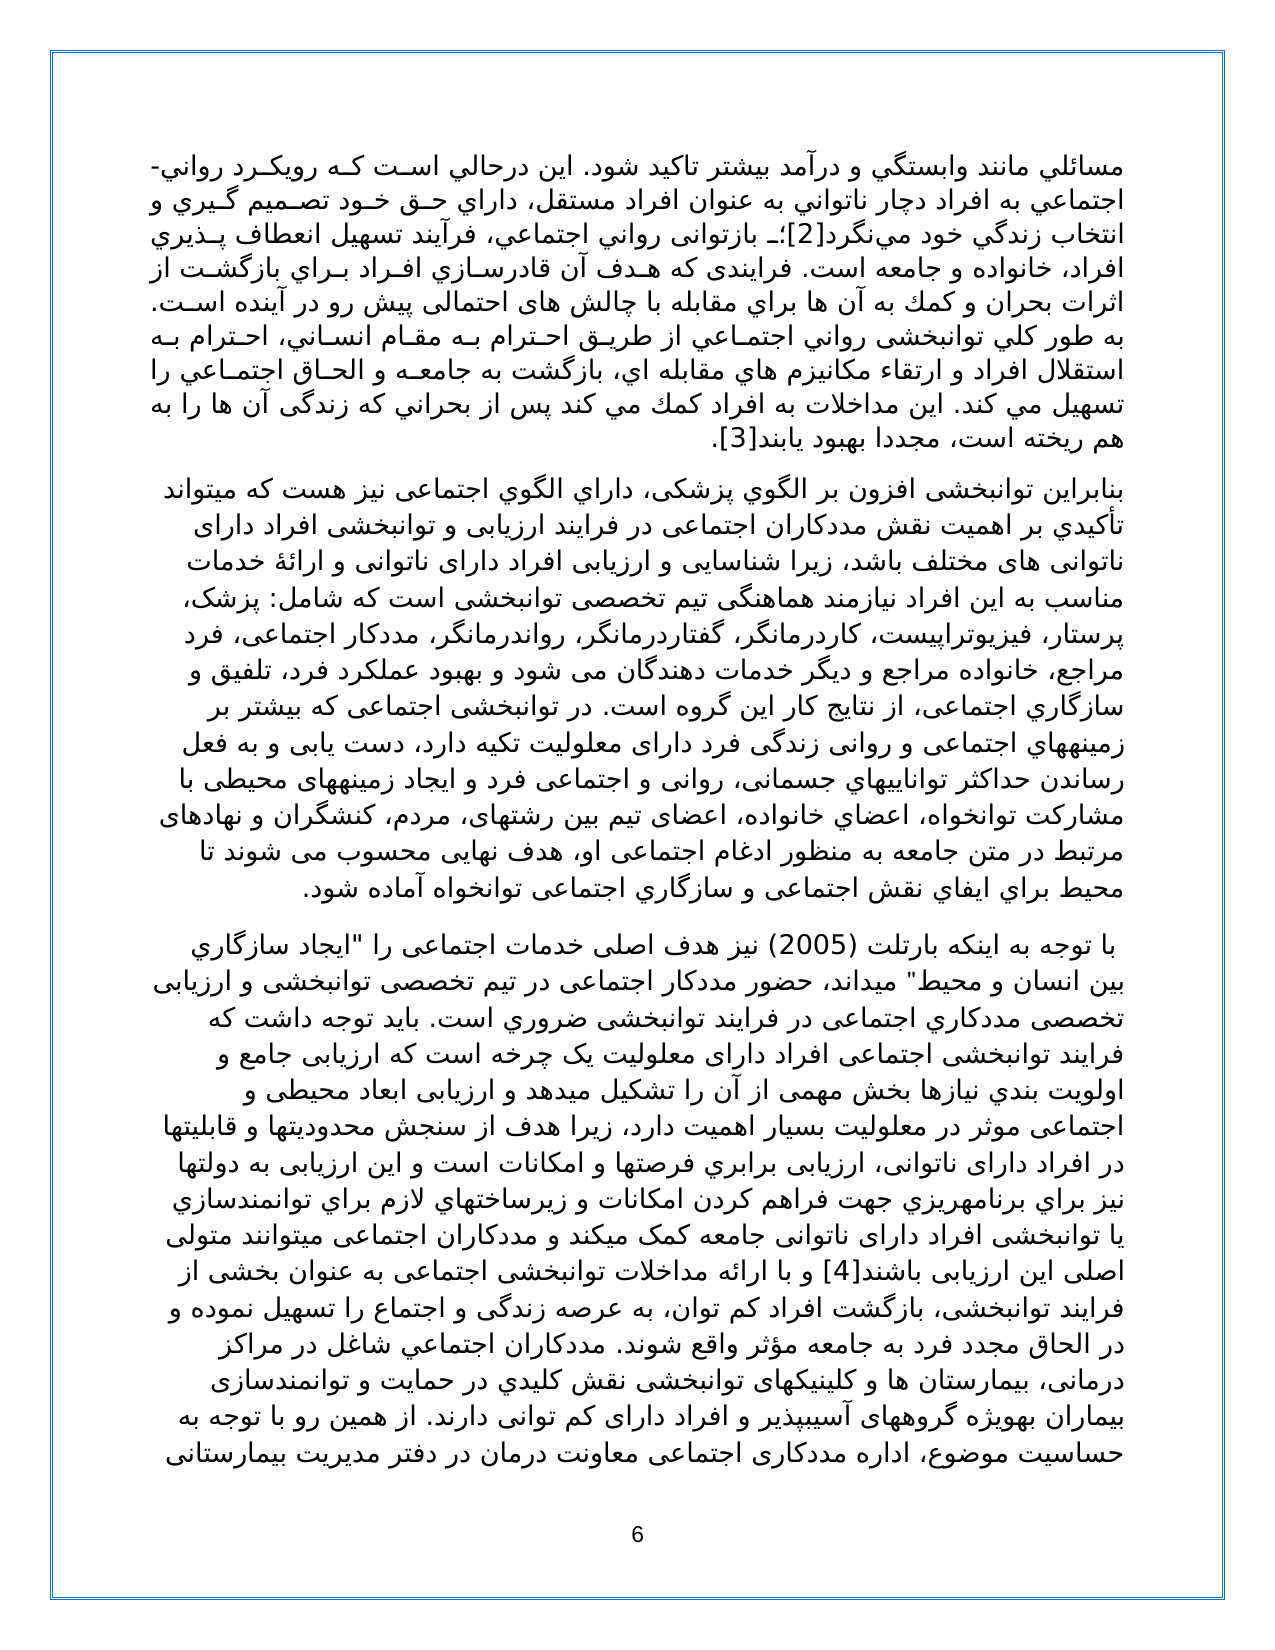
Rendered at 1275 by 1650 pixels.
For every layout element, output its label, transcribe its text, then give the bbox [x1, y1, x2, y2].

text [150, 929, 1125, 1468]
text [150, 150, 1125, 454]
text بنابراین توانبخشی افزون بر الگوي پزشکی، داراي الگوي اجتماعی نیز هست که میتواند تأکیدي بر اهمیت نقش مددکاران اجتماعی در فرایند ارزیابی و توانبخشی افراد دارای ناتوانی های مختلف باشد، زیرا شناسایی و ارزیابی افراد دارای ناتوانی و ارائۀ خدمات مناسب به این افراد نیازمند هماهنگی تیم تخصصی توانبخشی است که شامل: پزشک، پرستار، فیزیوتراپیست، کاردرمانگر، گفتاردرمانگر، رواندرمانگر، مددکار اجتماعی، فرد مراجع، خانواده مراجع و دیگر خدمات دهندگان می شود و بهبود عملکرد فرد، تلفیق و سازگاري اجتماعی، از نتایج کار این گروه است. در توانبخشی اجتماعی که بیشتر بر زمینههاي اجتماعی و روانی زندگی فرد دارای معلولیت تکیه دارد، دست یابی و به فعل رساندن حداکثر تواناییهاي جسمانی، روانی و اجتماعی فرد و ایجاد زمینههای محیطی با مشارکت توانخواه، اعضاي خانواده، اعضای تیم بین رشتهای، مردم، کنشگران و نهادهای مرتبط در متن جامعه به منظور ادغام اجتماعی او، هدف نهایی محسوب می شوند تا محیط براي ایفاي نقش اجتماعی و سازگاري اجتماعی توانخواه آماده شود. [150, 473, 1125, 903]
